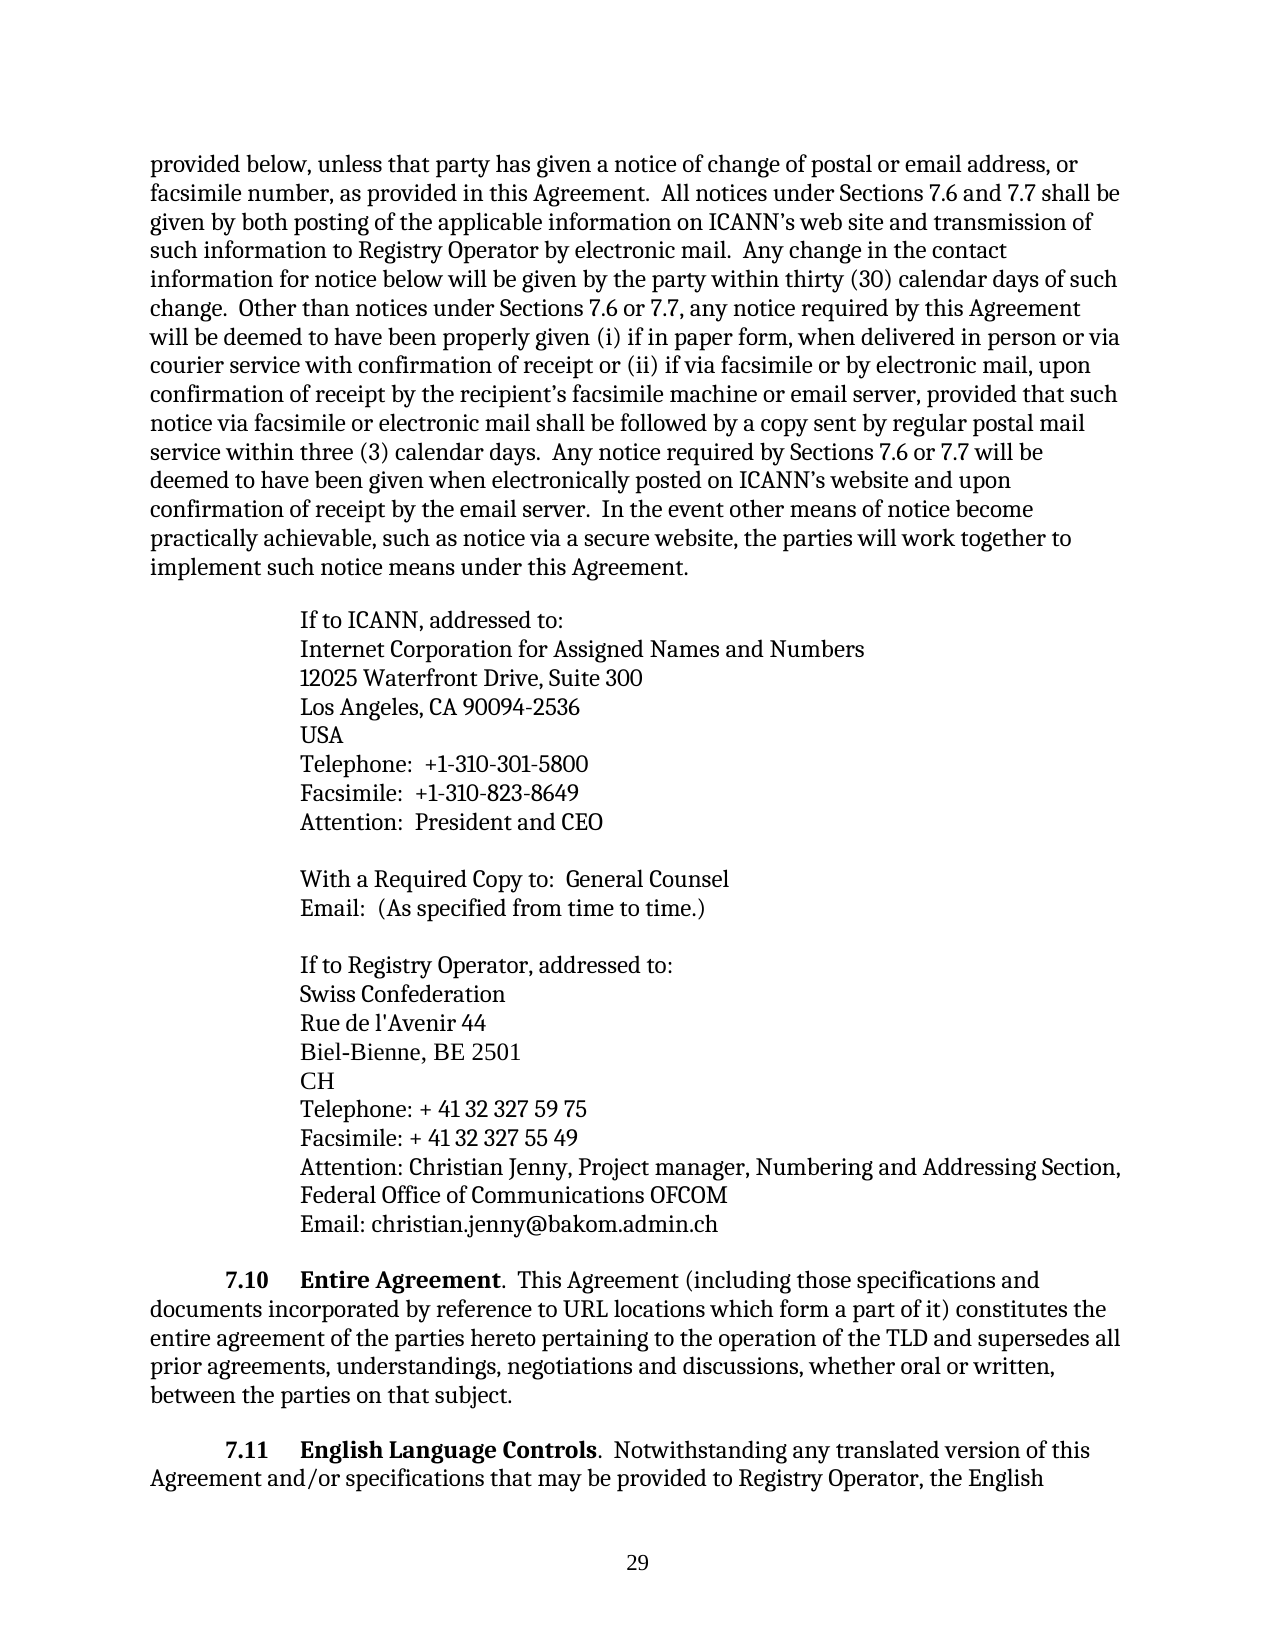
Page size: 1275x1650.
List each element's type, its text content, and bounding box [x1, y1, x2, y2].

text If to ICANN, addressed to: Internet Corporation for Assigned Names and Numbers 12025 Waterfront Drive, Suite 300 Los Angeles, CA 90094-2536 [300, 606, 1125, 721]
text Entire Agreement. This Agreement (including those specifications and documents incorporated by reference to URL locations which form a part of it) constitutes the entire agreement of the parties hereto pertaining to the operation of the TLD and supersedes all prior agreements, understandings, negotiations and discussions, whether oral or written, between the parties on that subject. [150, 1265, 1125, 1410]
text USA Telephone: +1-310-301-5800 Facsimile: +1-310-823-8649 Attention: President and CEO With a Required Copy to: General Counsel Email: (As specified from time to time.) If to Registry Operator, addressed to: Swiss Confederation [300, 721, 1125, 1009]
text Facsimile: + 41 32 327 55 49 [300, 1124, 1125, 1152]
text CH Telephone: + 41 32 327 59 75 [300, 1066, 1125, 1124]
text Rue de l'Avenir 44 [225, 1009, 1125, 1037]
text Email: christian.jenny@bakom.admin.ch [225, 1210, 1125, 1239]
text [150, 1435, 1125, 1493]
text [150, 150, 1125, 581]
text Attention: Christian Jenny, Project manager, Numbering and Addressing Section, Federal Office of Communications OFCOM [300, 1152, 1125, 1210]
text Biel-Bienne, BE 2501 [225, 1037, 1125, 1066]
